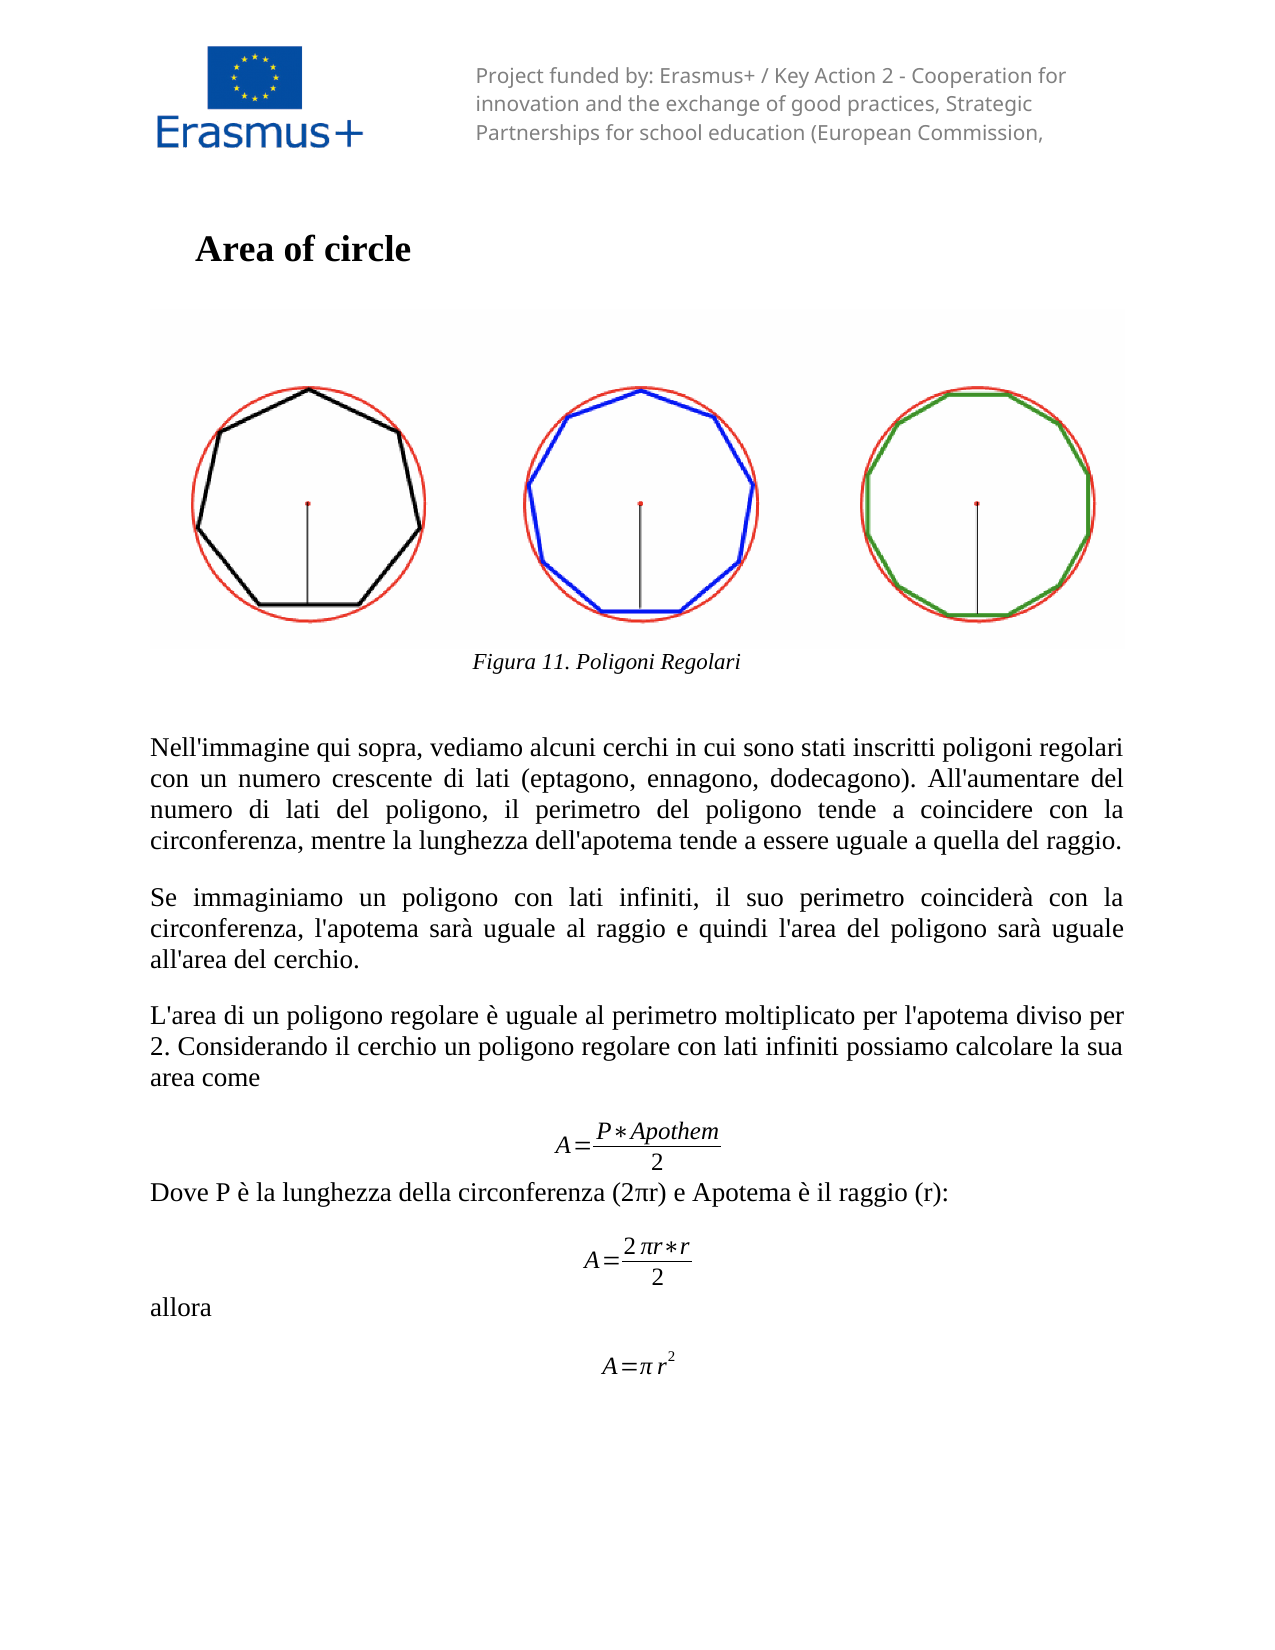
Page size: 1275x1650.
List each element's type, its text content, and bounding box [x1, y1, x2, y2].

text Se immaginiamo un poligono con lati infiniti, il suo perimetro coinciderà con la circonferenza, l'apotema sarà uguale al raggio e quindi l'area del poligono sarà uguale all'area del cerchio. [150, 881, 1125, 974]
picture [150, 28, 366, 150]
picture [150, 309, 1125, 649]
subtitle Area of circle [195, 227, 1125, 270]
text allora [150, 1292, 1125, 1323]
text Dove P è la lunghezza della circonferenza (2πr) e Apotema è il raggio (r): [150, 1176, 1125, 1208]
text Nell'immagine qui sopra, vediamo alcuni cerchi in cui sono stati inscritti poligoni regolari con un numero crescente di lati (eptagono, ennagono, dodecagono). All'aumentare del numero di lati del poligono, il perimetro del poligono tende a coincidere con la circonferenza, mentre la lunghezza dell'apotema tende a essere uguale a quella del raggio. [150, 731, 1125, 856]
text L'area di un poligono regolare è uguale al perimetro moltiplicato per l'apotema diviso per 2. Considerando il cerchio un poligono regolare con lati infiniti possiamo calcolare la sua area come [150, 999, 1125, 1092]
text Figura 11. Poligoni Regolari [194, 649, 1021, 675]
